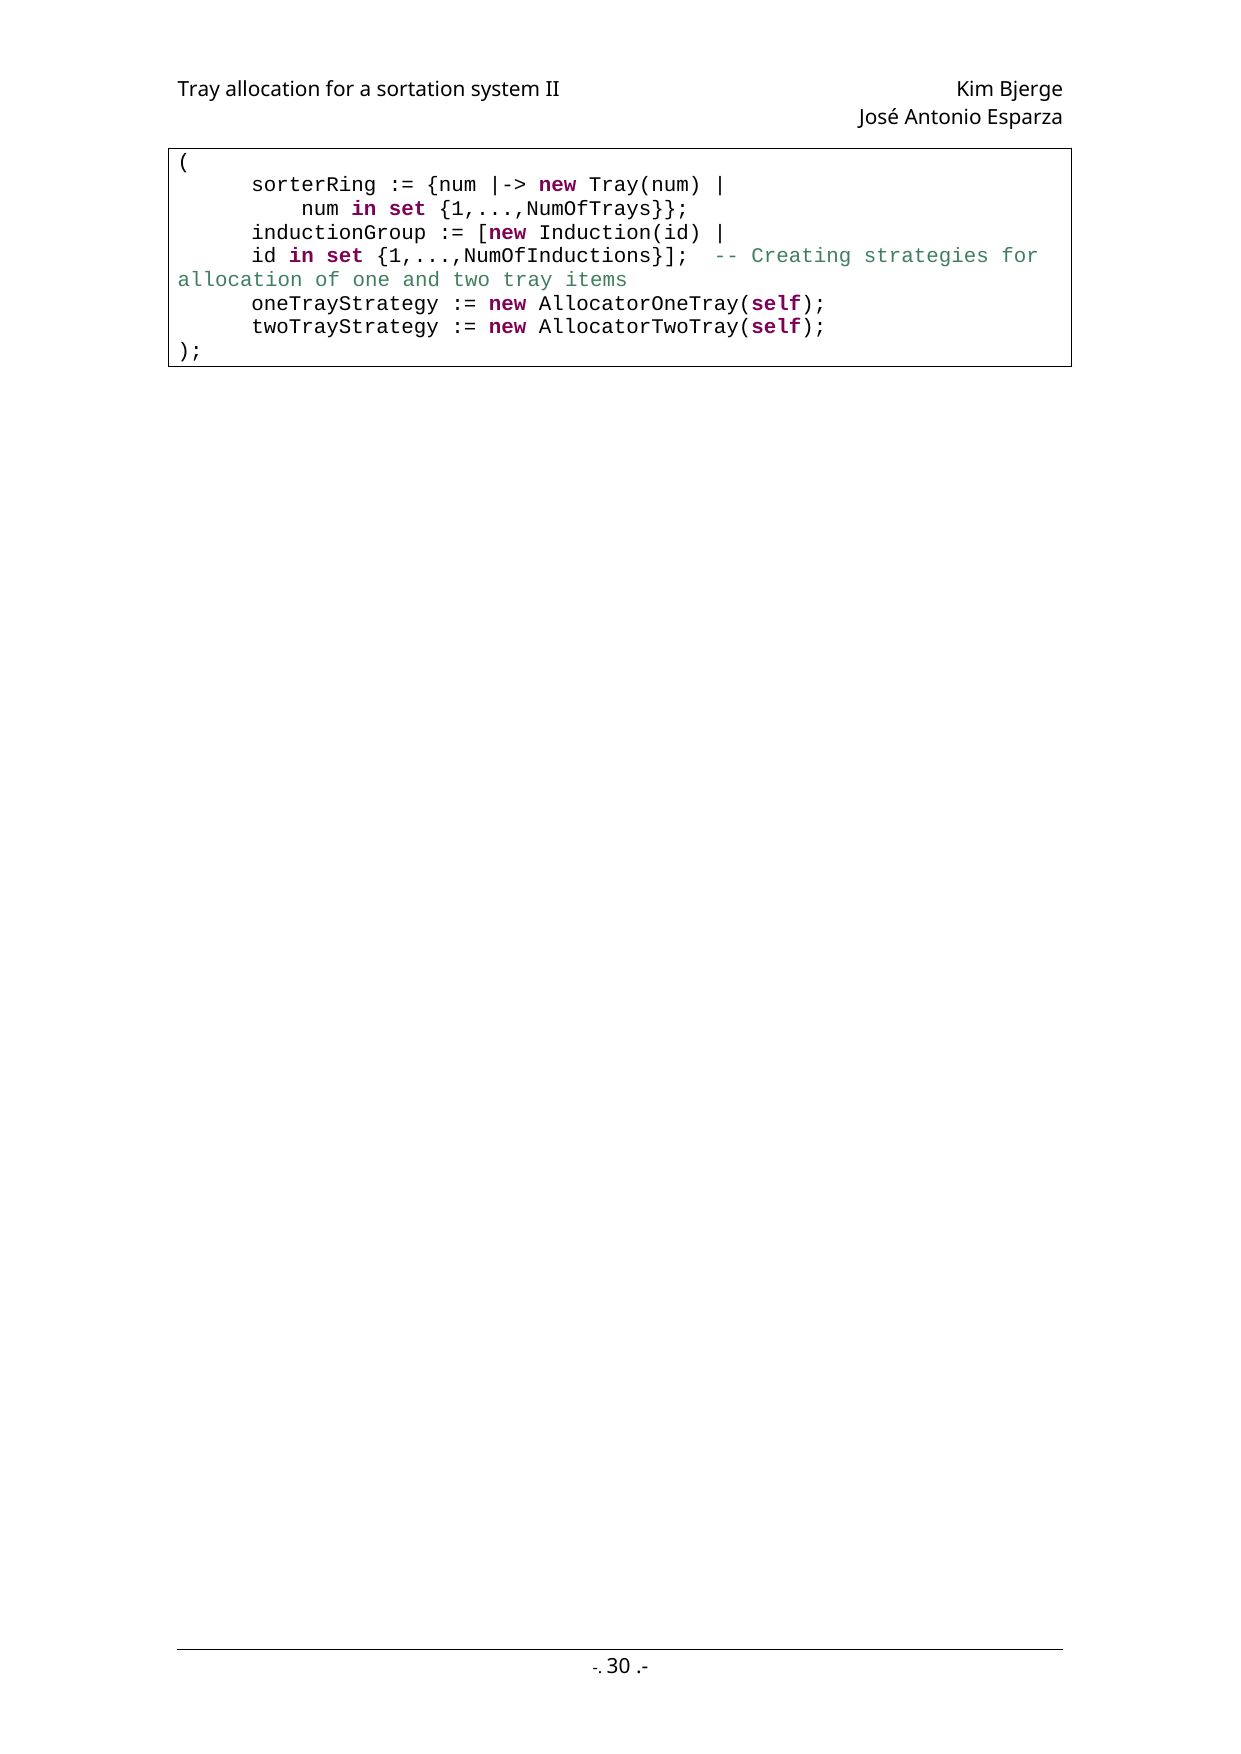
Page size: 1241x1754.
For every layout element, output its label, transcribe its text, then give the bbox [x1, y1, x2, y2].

text ); [169, 337, 1071, 366]
text id in set {1,...,NumOfInductions}]; -- Creating strategies for allocation of one and two tray items [177, 245, 1063, 293]
text oneTrayStrategy := new AllocatorOneTray(self); [177, 293, 1063, 316]
text ( [169, 149, 1071, 174]
text inductionGroup := [new Induction(id) | [177, 222, 1063, 245]
text twoTrayStrategy := new AllocatorTwoTray(self); [177, 316, 1063, 337]
text num in set {1,...,NumOfTrays}}; [177, 198, 1063, 222]
text sorterRing := {num |-> new Tray(num) | [177, 174, 1063, 198]
